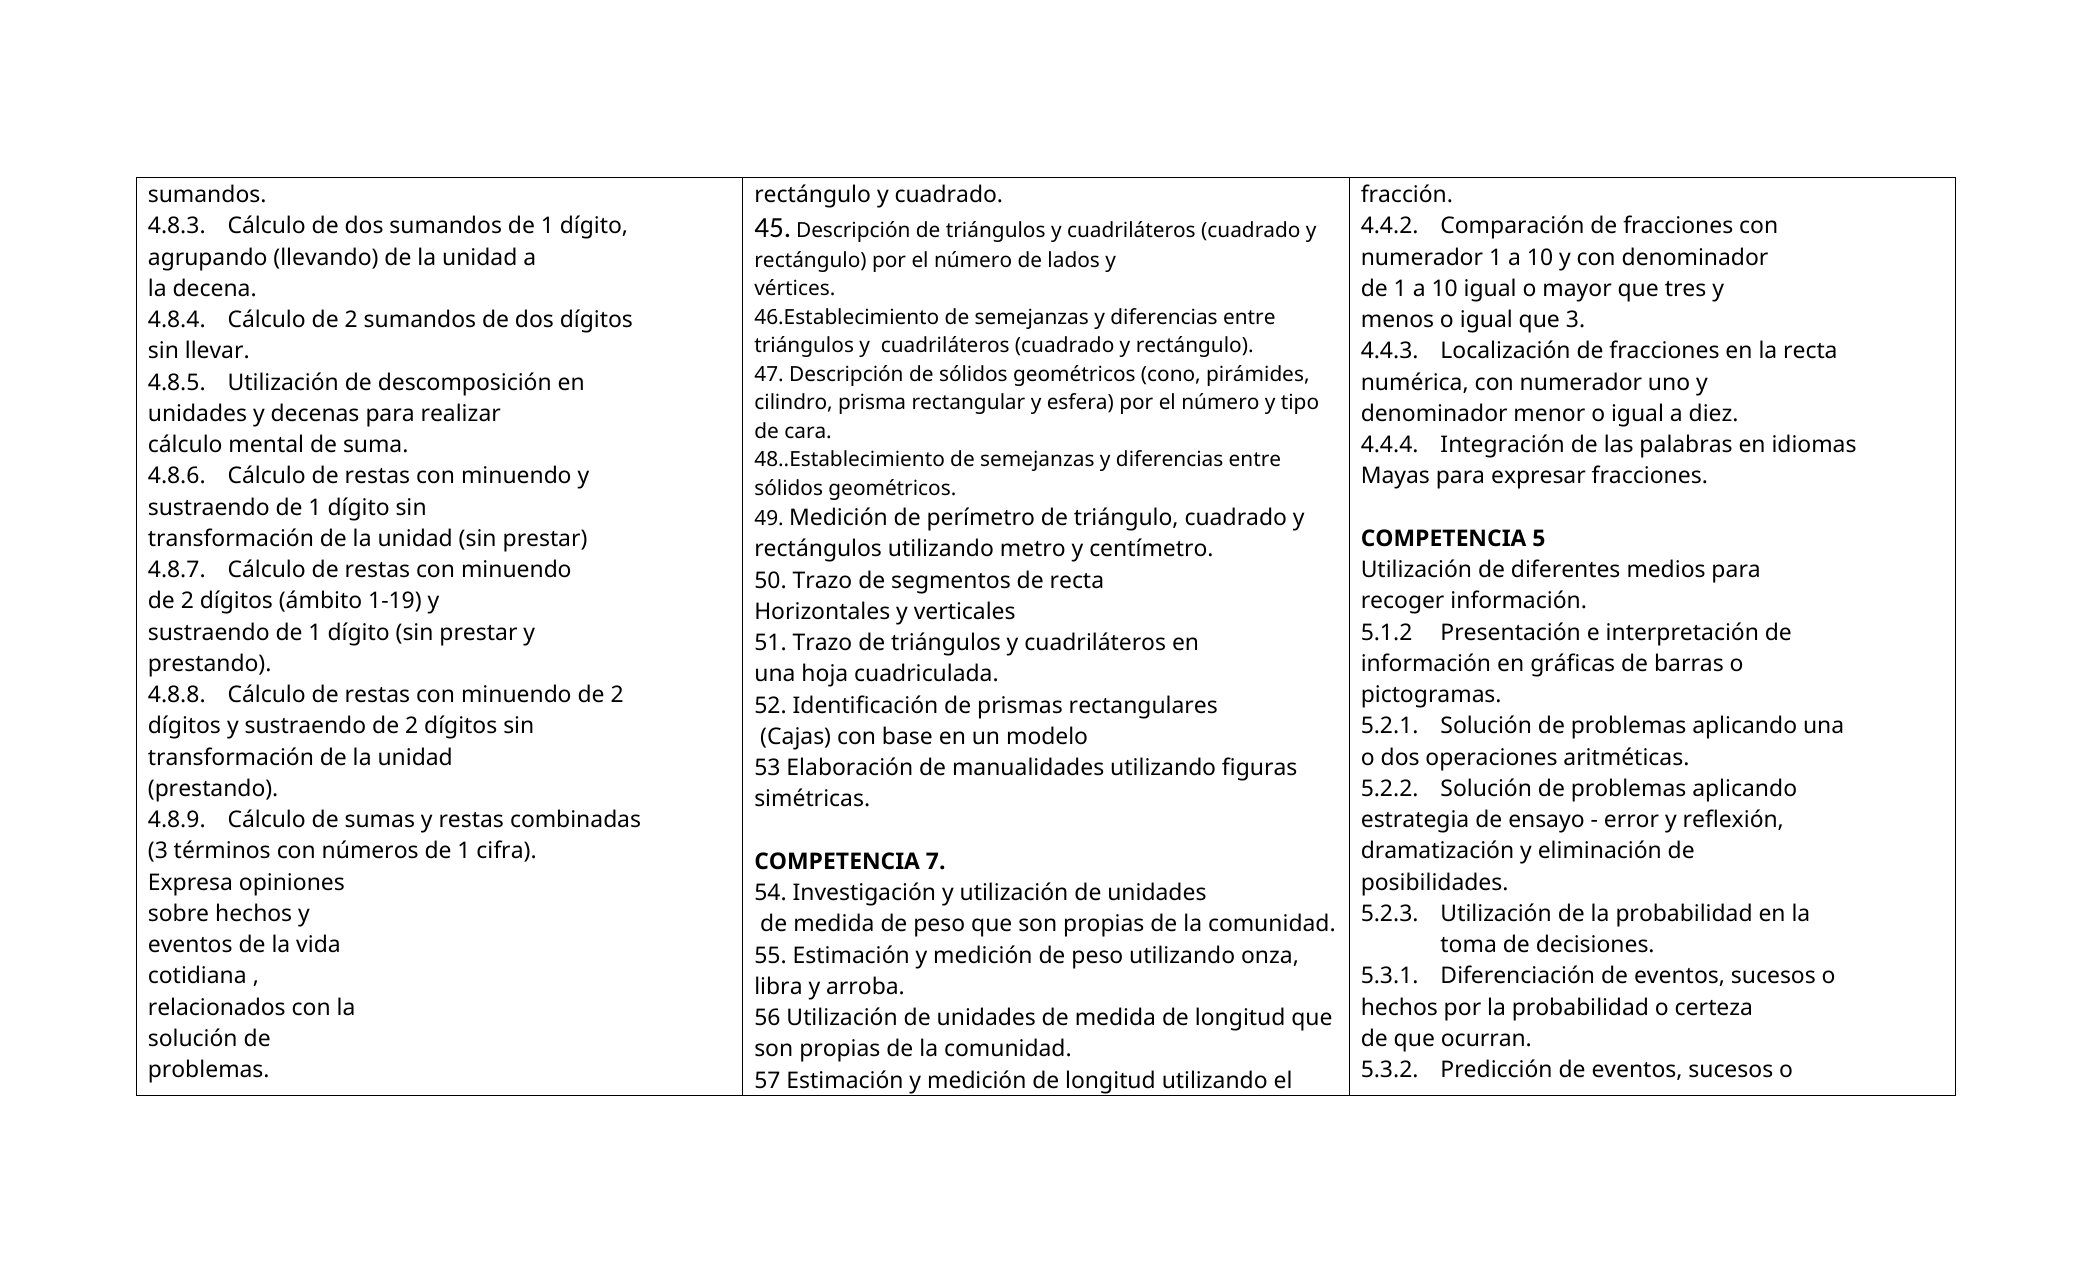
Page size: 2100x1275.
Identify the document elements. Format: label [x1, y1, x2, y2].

table_cell [137, 178, 742, 1095]
table_cell [743, 178, 1349, 1095]
table_cell [1350, 178, 1955, 1095]
